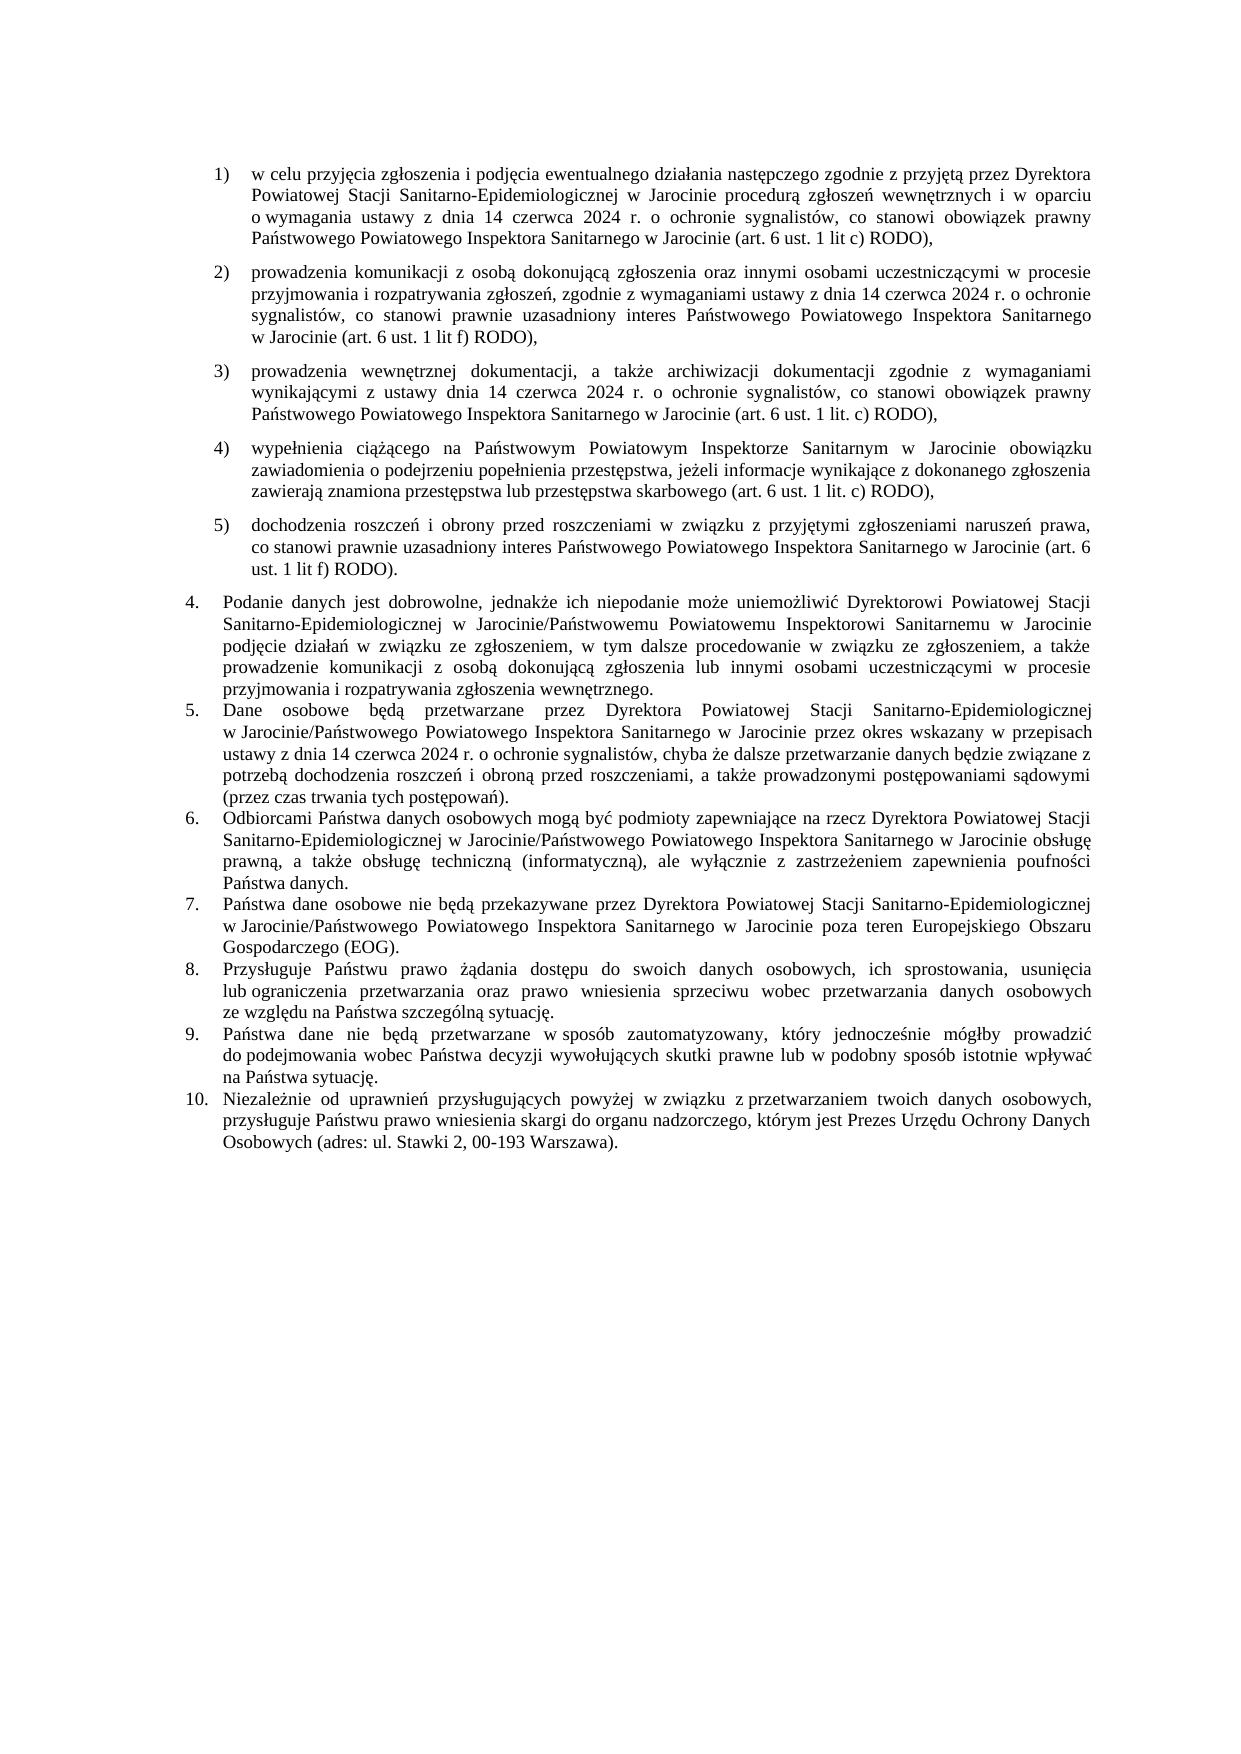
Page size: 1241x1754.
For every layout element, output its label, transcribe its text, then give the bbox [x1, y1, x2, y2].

list Państwa dane osobowe nie będą przekazywane przez Dyrektora Powiatowej Stacji Sanitarno-Epidemiologicznej w Jarocinie/Państwowego Powiatowego Inspektora Sanitarnego w Jarocinie poza teren Europejskiego Obszaru Gospodarczego (EOG). [185, 893, 1092, 958]
list Niezależnie od uprawnień przysługujących powyżej w związku z przetwarzaniem twoich danych osobowych, przysługuje Państwu prawo wniesienia skargi do organu nadzorczego, którym jest Prezes Urzędu Ochrony Danych Osobowych (adres: ul. Stawki 2, 00-193 Warszawa). [185, 1087, 1092, 1152]
list prowadzenia komunikacji z osobą dokonującą zgłoszenia oraz innymi osobami uczestniczącymi w procesie przyjmowania i rozpatrywania zgłoszeń, zgodnie z wymaganiami ustawy z dnia 14 czerwca 2024 r. o ochronie sygnalistów, co stanowi prawnie uzasadniony interes Państwowego Powiatowego Inspektora Sanitarnego w Jarocinie (art. 6 ust. 1 lit f) RODO), [214, 261, 1092, 347]
list prowadzenia wewnętrznej dokumentacji, a także archiwizacji dokumentacji zgodnie z wymaganiami wynikającymi z ustawy dnia 14 czerwca 2024 r. o ochronie sygnalistów, co stanowi obowiązek prawny Państwowego Powiatowego Inspektora Sanitarnego w Jarocinie (art. 6 ust. 1 lit. c) RODO), [214, 360, 1092, 424]
list Podanie danych jest dobrowolne, jednakże ich niepodanie może uniemożliwić Dyrektorowi Powiatowej Stacji Sanitarno-Epidemiologicznej w Jarocinie/Państwowemu Powiatowemu Inspektorowi Sanitarnemu w Jarocinie podjęcie działań w związku ze zgłoszeniem, w tym dalsze procedowanie w związku ze zgłoszeniem, a także prowadzenie komunikacji z osobą dokonującą zgłoszenia lub innymi osobami uczestniczącymi w procesie przyjmowania i rozpatrywania zgłoszenia wewnętrznego. [185, 591, 1092, 699]
list Odbiorcami Państwa danych osobowych mogą być podmioty zapewniające na rzecz Dyrektora Powiatowej Stacji Sanitarno-Epidemiologicznej w Jarocinie/Państwowego Powiatowego Inspektora Sanitarnego w Jarocinie obsługę prawną, a także obsługę techniczną (informatyczną), ale wyłącznie z zastrzeżeniem zapewnienia poufności Państwa danych. [185, 807, 1092, 893]
list Przysługuje Państwu prawo żądania dostępu do swoich danych osobowych, ich sprostowania, usunięcia lub ograniczenia przetwarzania oraz prawo wniesienia sprzeciwu wobec przetwarzania danych osobowych ze względu na Państwa szczególną sytuację. [185, 958, 1092, 1023]
list Dane osobowe będą przetwarzane przez Dyrektora Powiatowej Stacji Sanitarno-Epidemiologicznej w Jarocinie/Państwowego Powiatowego Inspektora Sanitarnego w Jarocinie przez okres wskazany w przepisach ustawy z dnia 14 czerwca 2024 r. o ochronie sygnalistów, chyba że dalsze przetwarzanie danych będzie związane z potrzebą dochodzenia roszczeń i obroną przed roszczeniami, a także prowadzonymi postępowaniami sądowymi (przez czas trwania tych postępowań). [185, 699, 1092, 807]
list wypełnienia ciążącego na Państwowym Powiatowym Inspektorze Sanitarnym w Jarocinie obowiązku zawiadomienia o podejrzeniu popełnienia przestępstwa, jeżeli informacje wynikające z dokonanego zgłoszenia zawierają znamiona przestępstwa lub przestępstwa skarbowego (art. 6 ust. 1 lit. c) RODO), [214, 437, 1092, 502]
list Państwa dane nie będą przetwarzane w sposób zautomatyzowany, który jednocześnie mógłby prowadzić do podejmowania wobec Państwa decyzji wywołujących skutki prawne lub w podobny sposób istotnie wpływać na Państwa sytuację. [185, 1023, 1092, 1087]
list dochodzenia roszczeń i obrony przed roszczeniami w związku z przyjętymi zgłoszeniami naruszeń prawa, co stanowi prawnie uzasadniony interes Państwowego Powiatowego Inspektora Sanitarnego w Jarocinie (art. 6 ust. 1 lit f) RODO). [214, 514, 1092, 579]
list w celu przyjęcia zgłoszenia i podjęcia ewentualnego działania następczego zgodnie z przyjętą przez Dyrektora Powiatowej Stacji Sanitarno-Epidemiologicznej w Jarocinie procedurą zgłoszeń wewnętrznych i w oparciu o wymagania ustawy z dnia 14 czerwca 2024 r. o ochronie sygnalistów, co stanowi obowiązek prawny Państwowego Powiatowego Inspektora Sanitarnego w Jarocinie (art. 6 ust. 1 lit c) RODO), [214, 162, 1092, 249]
